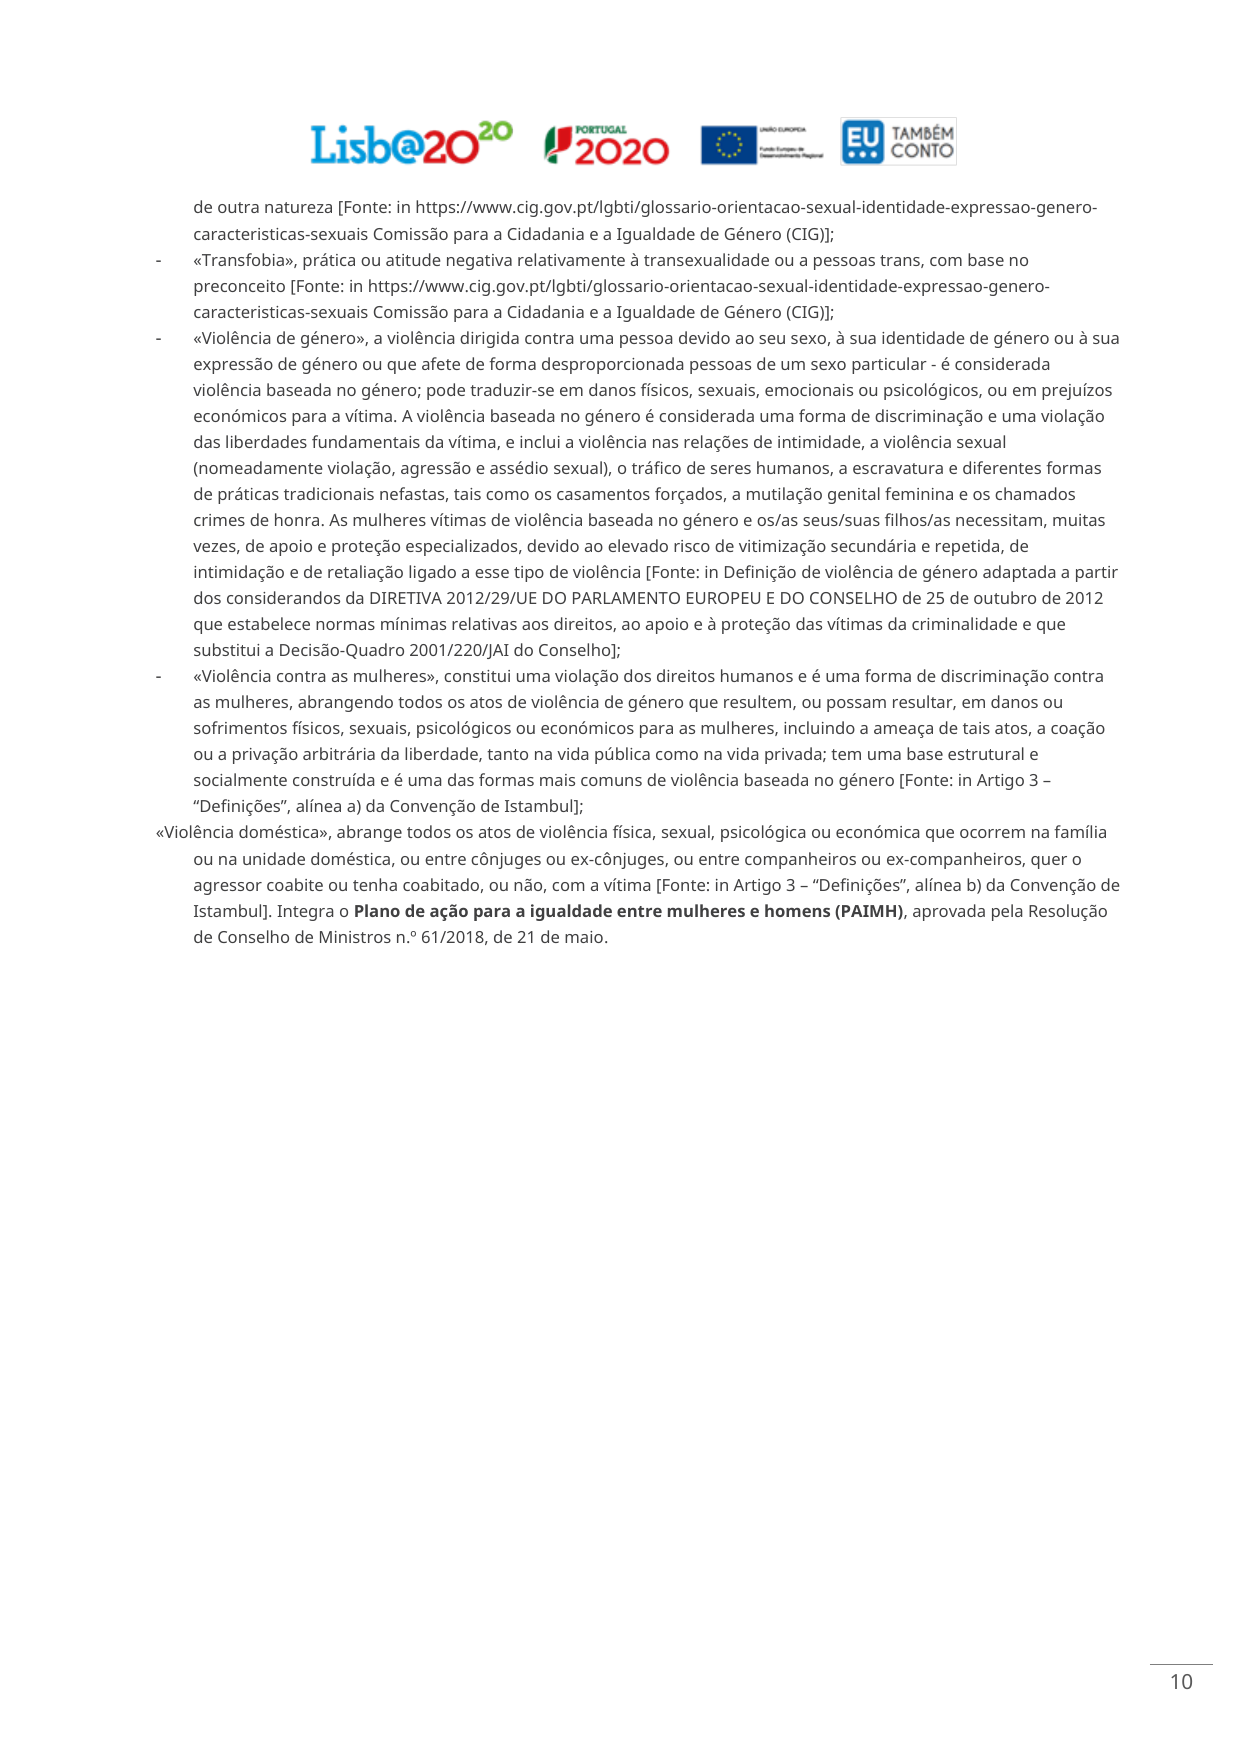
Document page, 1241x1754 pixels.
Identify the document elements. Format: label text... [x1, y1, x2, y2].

text «Transfobia», prática ou atitude negativa relativamente à transexualidade ou a pessoas trans, com base no preconceito [Fonte: in https://www.cig.gov.pt/lgbti/glossario-orientacao-sexual-identidade-expressao-genero-caracteristicas-sexuais Comissão para a Cidadania e a Igualdade de Género (CIG)]; [156, 248, 1122, 323]
list «Violência doméstica», abrange todos os atos de violência física, sexual, psicológica ou económica que ocorrem na família ou na unidade doméstica, ou entre cônjuges ou ex-cônjuges, ou entre companheiros ou ex-companheiros, quer o agressor coabite ou tenha coabitado, ou não, com a vítima [Fonte: in Artigo 3 – “Definições”, alínea b) da Convenção de Istambul]. Integra o Plano de ação para a igualdade entre mulheres e homens (PAIMH), aprovada pela Resolução de Conselho de Ministros n.º 61/2018, de 21 de maio. [156, 821, 1122, 948]
text «Violência de género», a violência dirigida contra uma pessoa devido ao seu sexo, à sua identidade de género ou à sua expressão de género ou que afete de forma desproporcionada pessoas de um sexo particular - é considerada violência baseada no género; pode traduzir-se em danos físicos, sexuais, emocionais ou psicológicos, ou em prejuízos económicos para a vítima. A violência baseada no género é considerada uma forma de discriminação e uma violação das liberdades fundamentais da vítima, e inclui a violência nas relações de intimidade, a violência sexual (nomeadamente violação, agressão e assédio sexual), o tráfico de seres humanos, a escravatura e diferentes formas de práticas tradicionais nefastas, tais como os casamentos forçados, a mutilação genital feminina e os chamados crimes de honra. As mulheres vítimas de violência baseada no género e os/as seus/suas filhos/as necessitam, muitas vezes, de apoio e proteção especializados, devido ao elevado risco de vitimização secundária e repetida, de intimidação e de retaliação ligado a esse tipo de violência [Fonte: in Definição de violência de género adaptada a partir dos considerandos da DIRETIVA 2012/29/UE DO PARLAMENTO EUROPEU E DO CONSELHO de 25 de outubro de 2012 que estabelece normas mínimas relativas aos direitos, ao apoio e à proteção das vítimas da criminalidade e que substitui a Decisão-Quadro 2001/220/JAI do Conselho]; [156, 326, 1122, 662]
text «Violência contra as mulheres», constitui uma violação dos direitos humanos e é uma forma de discriminação contra as mulheres, abrangendo todos os atos de violência de género que resultem, ou possam resultar, em danos ou sofrimentos físicos, sexuais, psicológicos ou económicos para as mulheres, incluindo a ameaça de tais atos, a coação ou a privação arbitrária da liberdade, tanto na vida pública como na vida privada; tem uma base estrutural e socialmente construída e é uma das formas mais comuns de violência baseada no género [Fonte: in Artigo 3 – “Definições”, alínea a) da Convenção de Istambul]; [156, 665, 1122, 818]
picture [280, 91, 960, 197]
